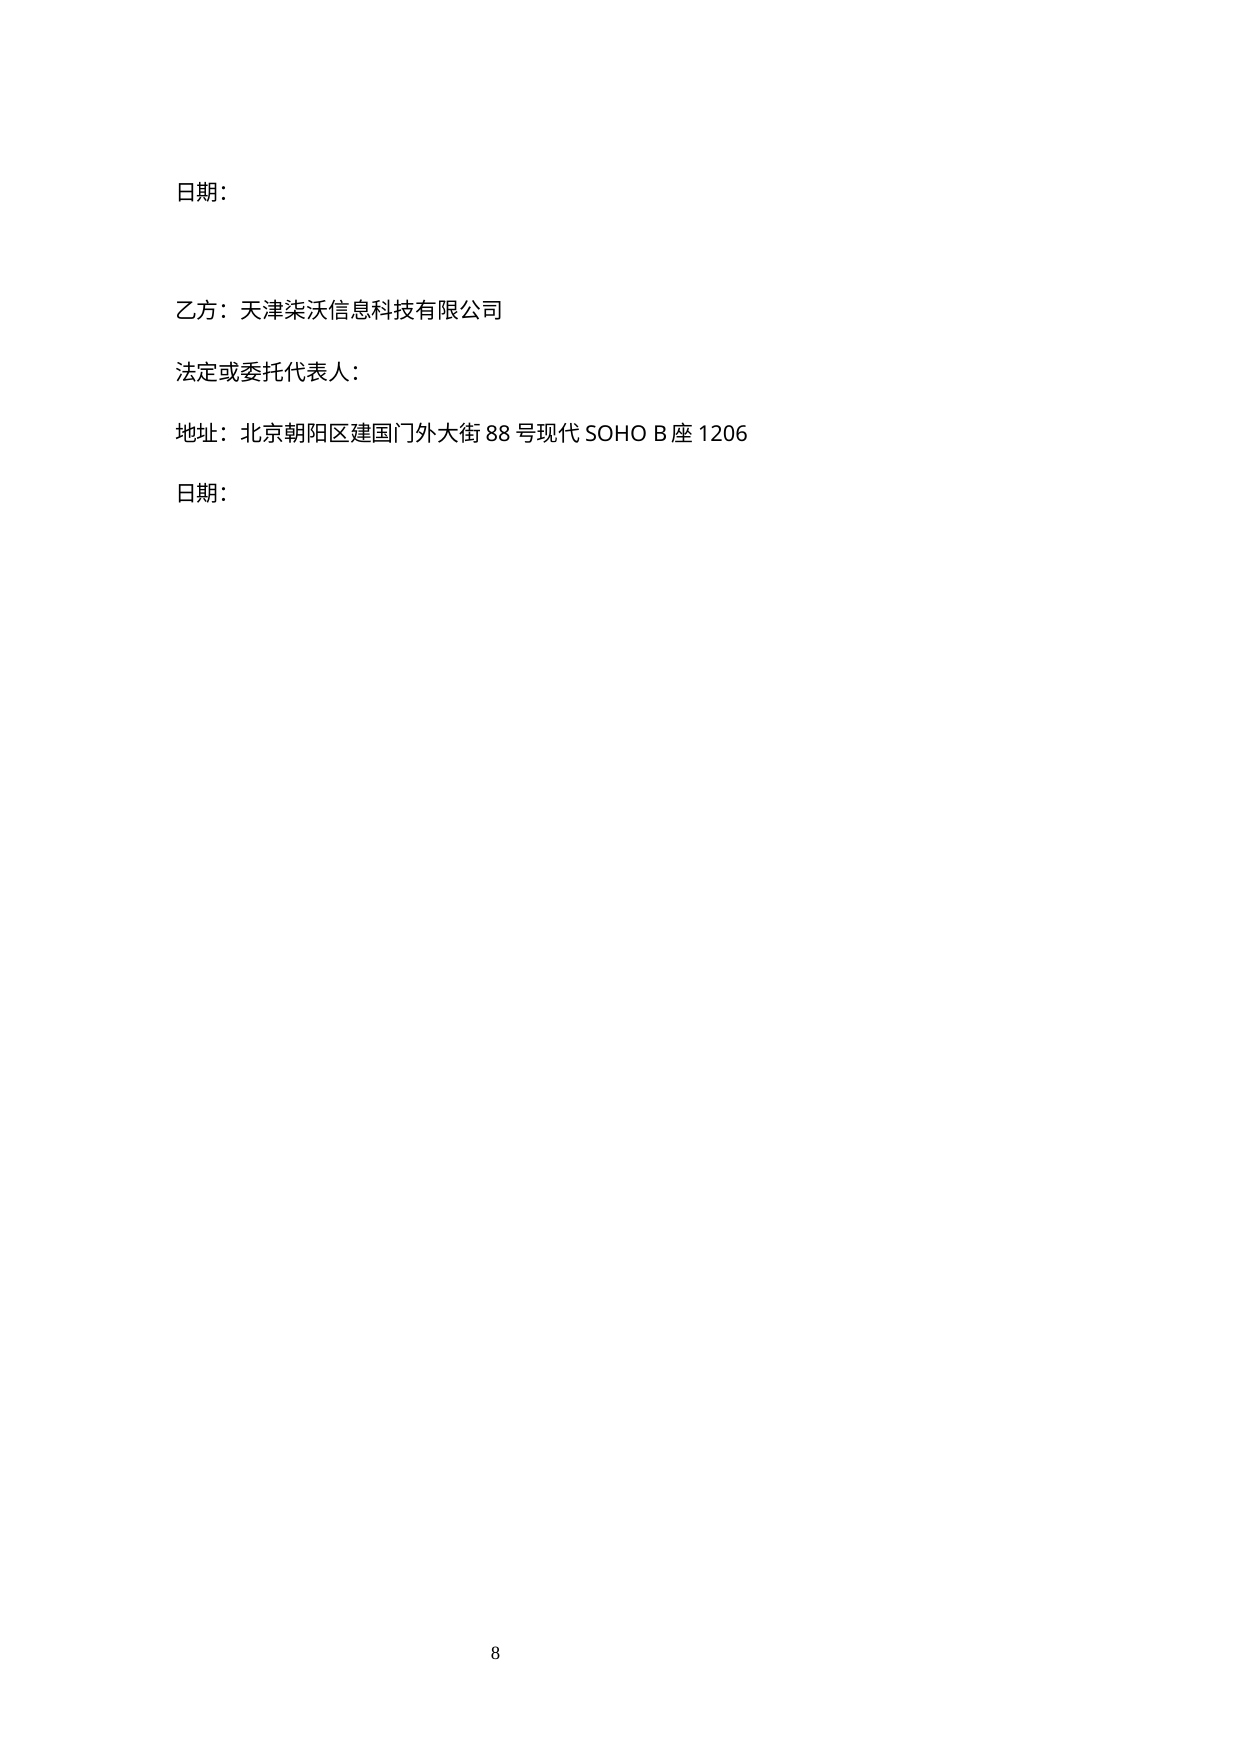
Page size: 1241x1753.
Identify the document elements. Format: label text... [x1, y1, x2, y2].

text 日期： [175, 177, 1107, 207]
text 乙方：天津柒沃信息科技有限公司 [175, 293, 1107, 325]
text 日期： [175, 478, 1107, 507]
text 地址：北京朝阳区建国门外大街88号现代SOHO B座1206 [175, 416, 1107, 448]
text 法定或委托代表人： [175, 355, 1107, 386]
